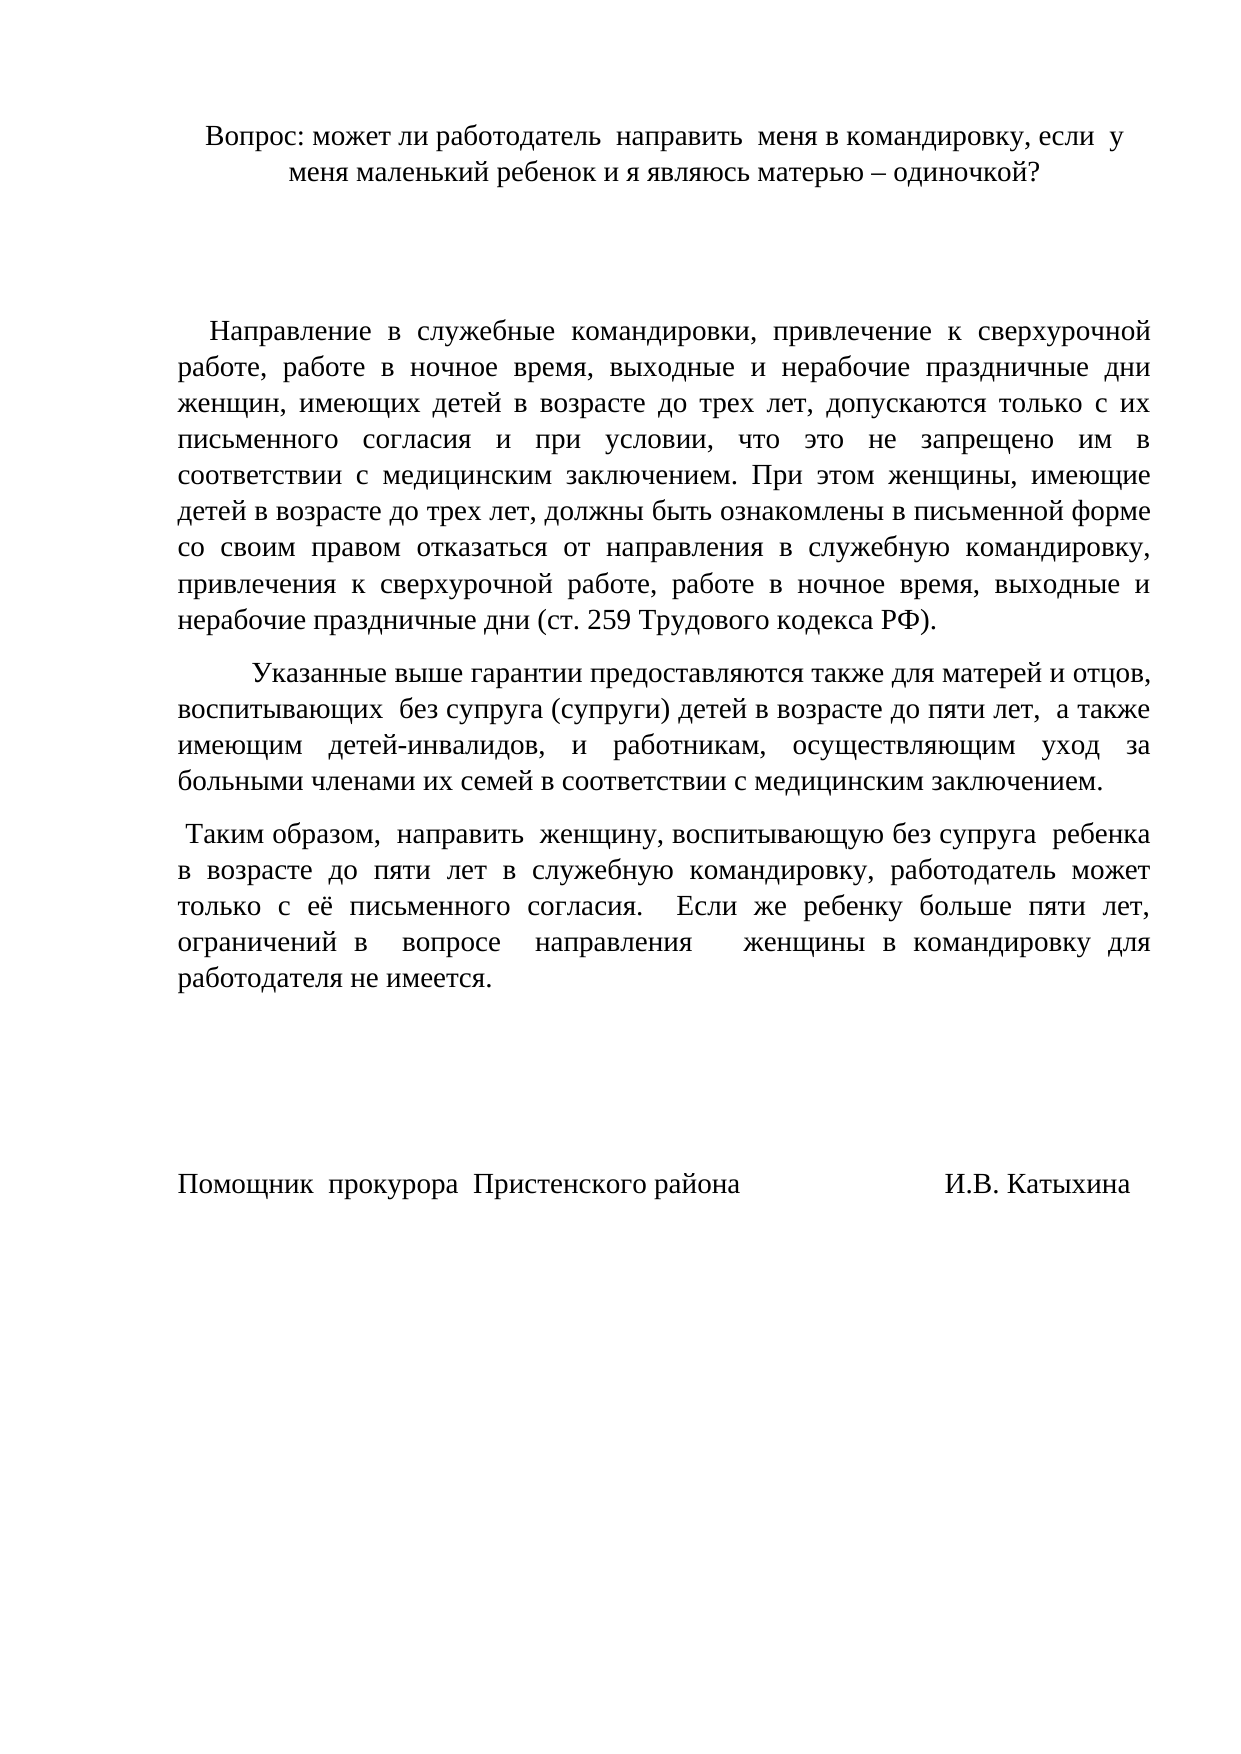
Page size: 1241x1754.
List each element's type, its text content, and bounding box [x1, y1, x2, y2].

text Указанные выше гарантии предоставляются также для матерей и отцов, воспитывающих без супруга (супруги) детей в возрасте до пяти лет, а также имеющим детей-инвалидов, и работникам, осуществляющим уход за больными членами их семей в соответствии с медицинским заключением. [177, 655, 1152, 797]
text Таким образом, направить женщину, воспитывающую без супруга ребенка в возрасте до пяти лет в служебную командировку, работодатель может только с её письменного согласия. Если же ребенку больше пяти лет, ограничений в вопросе направления женщины в командировку для работодателя не имеется. [177, 816, 1152, 994]
text Направление в служебные командировки, привлечение к сверхурочной работе, работе в ночное время, выходные и нерабочие праздничные дни женщин, имеющих детей в возрасте до трех лет, допускаются только с их письменного согласия и при условии, что это не запрещено им в соответствии с медицинским заключением. При этом женщины, имеющие детей в возрасте до трех лет, должны быть ознакомлены в письменной форме со своим правом отказаться от направления в служебную командировку, привлечения к сверхурочной работе, работе в ночное время, выходные и нерабочие праздничные дни (ст. 259 Трудового кодекса РФ). [177, 313, 1152, 635]
text Помощник прокурора Пристенского района И.В. Катыхина [177, 1166, 1152, 1199]
text Вопрос: может ли работодатель направить меня в командировку, если у меня маленький ребенок и я являюсь матерью – одиночкой? [177, 118, 1152, 188]
